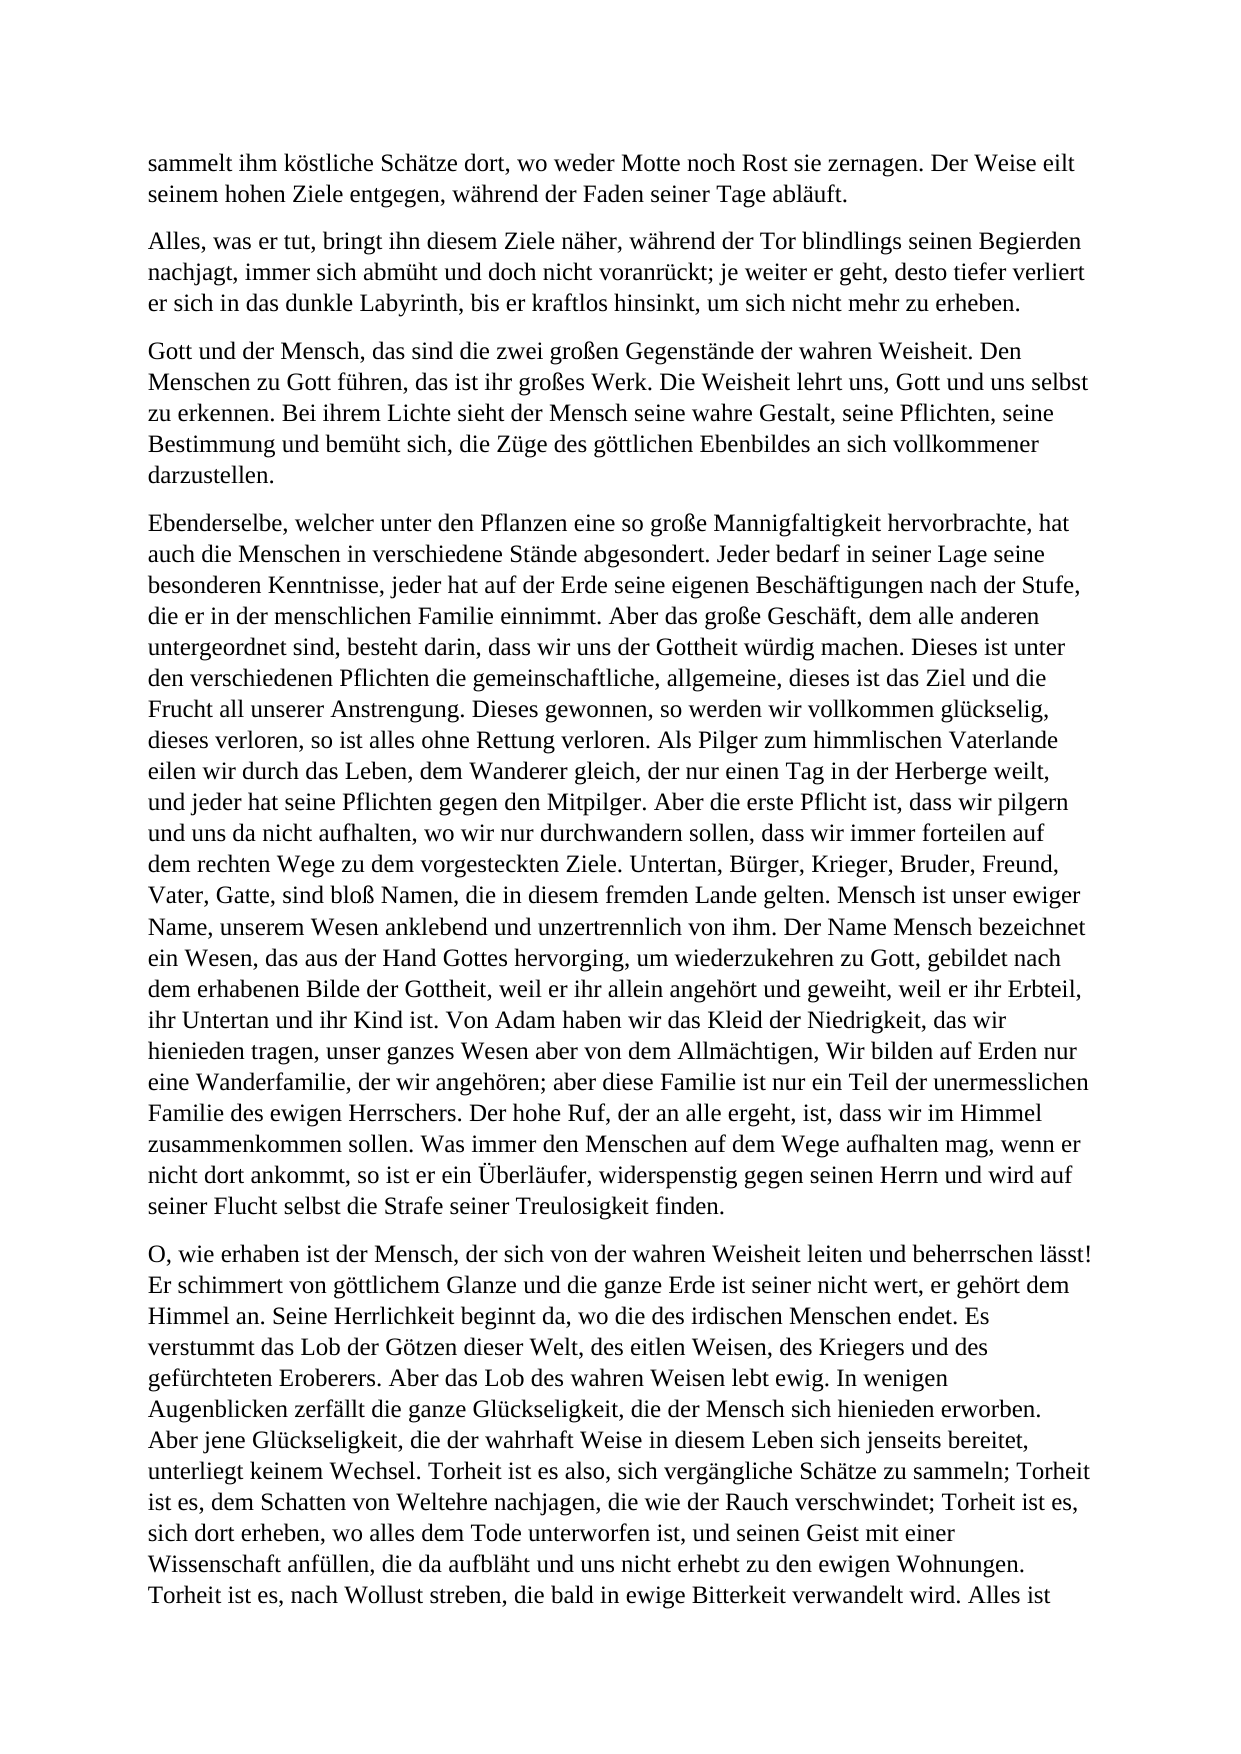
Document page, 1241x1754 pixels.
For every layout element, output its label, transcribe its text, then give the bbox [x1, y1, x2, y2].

text Gott und der Mensch, das sind die zwei großen Gegenstände der wahren Weisheit. Den Menschen zu Gott führen, das ist ihr großes Werk. Die Weisheit lehrt uns, Gott und uns selbst zu erkennen. Bei ihrem Lichte sieht der Mensch seine wahre Gestalt, seine Pflichten, seine Bestimmung und bemüht sich, die Züge des göttlichen Ebenbildes an sich vollkommener darzustellen. [148, 336, 1093, 489]
text Ebenderselbe, welcher unter den Pflanzen eine so große Mannigfaltigkeit hervorbrachte, hat auch die Menschen in verschiedene Stände abgesondert. Jeder bedarf in seiner Lage seine besonderen Kenntnisse, jeder hat auf der Erde seine eigenen Beschäftigungen nach der Stufe, die er in der menschlichen Familie einnimmt. Aber das große Geschäft, dem alle anderen untergeordnet sind, besteht darin, dass wir uns der Gottheit würdig machen. Dieses ist unter den verschiedenen Pflichten die gemeinschaftliche, allgemeine, dieses ist das Ziel und die Frucht all unserer Anstrengung. Dieses gewonnen, so werden wir vollkommen glückselig, dieses verloren, so ist alles ohne Rettung verloren. Als Pilger zum himmlischen Vaterlande eilen wir durch das Leben, dem Wanderer gleich, der nur einen Tag in der Herberge weilt, und jeder hat seine Pflichten gegen den Mitpilger. Aber die erste Pflicht ist, dass wir pilgern und uns da nicht aufhalten, wo wir nur durchwandern sollen, dass wir immer forteilen auf dem rechten Wege zu dem vorgesteckten Ziele. Untertan, Bürger, Krieger, Bruder, Freund, Vater, Gatte, sind bloß Namen, die in diesem fremden Lande gelten. Mensch ist unser ewiger Name, unserem Wesen anklebend und unzertrennlich von ihm. Der Name Mensch bezeichnet ein Wesen, das aus der Hand Gottes hervorging, um wiederzukehren zu Gott, gebildet nach dem erhabenen Bilde der Gottheit, weil er ihr allein angehört und geweiht, weil er ihr Erbteil, ihr Untertan und ihr Kind ist. Von Adam haben wir das Kleid der Niedrigkeit, das wir hienieden tragen, unser ganzes Wesen aber von dem Allmächtigen, Wir bilden auf Erden nur eine Wanderfamilie, der wir angehören; aber diese Familie ist nur ein Teil der unermesslichen Familie des ewigen Herrschers. Der hohe Ruf, der an alle ergeht, ist, dass wir im Himmel zusammenkommen sollen. Was immer den Menschen auf dem Wege aufhalten mag, wenn er nicht dort ankommt, so ist er ein Überläufer, widerspenstig gegen seinen Herrn und wird auf seiner Flucht selbst die Strafe seiner Treulosigkeit finden. [148, 508, 1093, 1220]
text Alles, was er tut, bringt ihn diesem Ziele näher, während der Tor blindlings seinen Begierden nachjagt, immer sich abmüht und doch nicht voranrückt; je weiter er geht, desto tiefer verliert er sich in das dunkle Labyrinth, bis er kraftlos hinsinkt, um sich nicht mehr zu erheben. [148, 226, 1093, 317]
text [148, 1239, 1093, 1609]
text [148, 148, 1093, 207]
